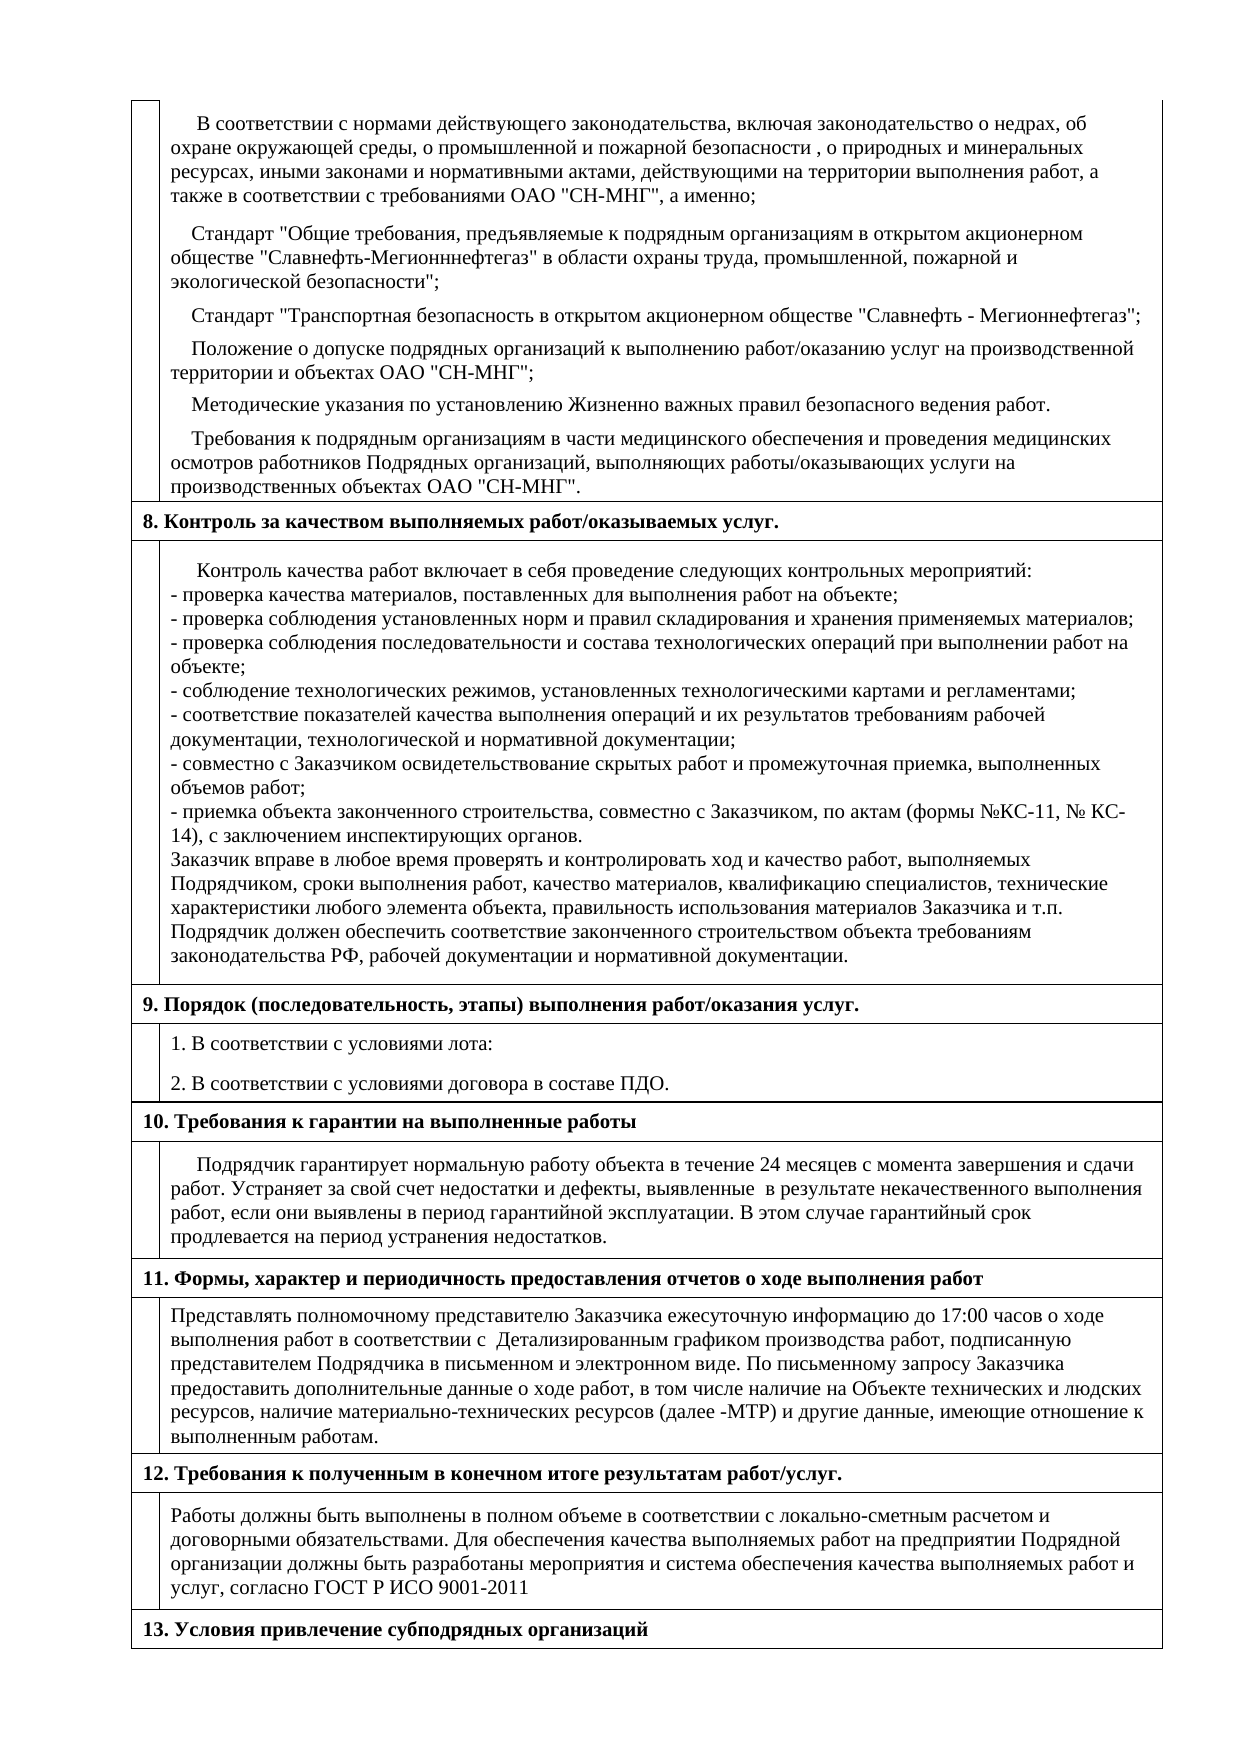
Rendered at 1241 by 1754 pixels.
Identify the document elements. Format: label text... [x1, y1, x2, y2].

table_cell В соответствии с нормами действующего законодательства, включая законодательство о недрах, об охране окружающей среды, о промышленной и пожарной безопасности , о природных и минеральных ресурсах, иными законами и нормативными актами, действующими на территории выполнения работ, а также в соответствии с требованиями ОАО "СН-МНГ", а именно; [160, 100, 1162, 217]
table_cell Работы должны быть выполнены в полном объеме в соответствии с локально-сметным расчетом и договорными обязательствами. Для обеспечения качества выполняемых работ на предприятии Подрядной организации должны быть разработаны мероприятия и система обеспечения качества выполняемых работ и услуг, согласно ГОСТ Р ИСО 9001-2011 [160, 1493, 1162, 1609]
table_cell 2. В соответствии с условиями договора в составе ПДО. [160, 1063, 1162, 1101]
table_cell 11. Формы, характер и периодичность предоставления отчетов о ходе выполнения работ [132, 1259, 1162, 1297]
table_cell [132, 1024, 159, 1101]
table_cell Методические указания по установлению Жизненно важных правил безопасного ведения работ. [160, 384, 1162, 423]
table_cell [132, 1142, 159, 1258]
table_cell Подрядчик гарантирует нормальную работу объекта в течение 24 месяцев с момента завершения и сдачи работ. Устраняет за свой счет недостатки и дефекты, выявленные в результате некачественного выполнения работ, если они выявлены в период гарантийной эксплуатации. В этом случае гарантийный срок продлевается на период устранения недостатков. [160, 1142, 1162, 1258]
table_cell Положение о допуске подрядных организаций к выполнению работ/оказанию услуг на производственной территории и объектах ОАО "СН-МНГ"; [160, 335, 1162, 384]
table_cell Контроль качества работ включает в себя проведение следующих контрольных мероприятий: - проверка качества материалов, поставленных для выполнения работ на объекте; - проверка соблюдения установленных норм и правил складирования и хранения применяемых материалов; - проверка соблюдения последовательности и состава технологических операций при выполнении работ на объекте; - соблюдение технологических режимов, установленных технологическими картами и регламентами; - соответствие показателей качества выполнения операций и их результатов требованиям рабочей документации, технологической и нормативной документации; - совместно с Заказчиком освидетельствование скрытых работ и промежуточная приемка, выполненных объемов работ; - приемка объекта законченного строительства, совместно с Заказчиком, по актам (формы №КС-11, № КС-14), с заключением инспектирующих органов. Заказчик вправе в любое время проверять и контролировать ход и качество работ, выполняемых Подрядчиком, сроки выполнения работ, качество материалов, квалификацию специалистов, технические характеристики любого элемента объекта, правильность использования материалов Заказчика и т.п. Подрядчик должен обеспечить соответствие законченного строительством объекта требованиям законодательства РФ, рабочей документации и нормативной документации. [160, 541, 1162, 984]
table_cell Стандарт "Транспортная безопасность в открытом акционерном обществе "Славнефть - Мегионнефтегаз"; [160, 295, 1162, 334]
table_cell 9. Порядок (последовательность, этапы) выполнения работ/оказания услуг. [132, 985, 1162, 1023]
table_cell 13. Условия привлечение субподрядных организаций [132, 1610, 1162, 1648]
table_cell [132, 541, 159, 984]
table_cell [132, 1298, 159, 1453]
table_cell Требования к подрядным организациям в части медицинского обеспечения и проведения медицинских осмотров работников Подрядных организаций, выполняющих работы/оказывающих услуги на производственных объектах ОАО "СН-МНГ". [160, 423, 1162, 501]
table_cell [132, 1493, 159, 1609]
table_cell Представлять полномочному представителю Заказчика ежесуточную информацию до 17:00 часов о ходе выполнения работ в соответствии с Детализированным графиком производства работ, подписанную представителем Подрядчика в письменном и электронном виде. По письменному запросу Заказчика предоставить дополнительные данные о ходе работ, в том числе наличие на Объекте технических и людских ресурсов, наличие материально-технических ресурсов (далее -МТР) и другие данные, имеющие отношение к выполненным работам. [160, 1298, 1162, 1453]
table_cell [132, 101, 159, 501]
table_cell 10. Требования к гарантии на выполненные работы [132, 1103, 1162, 1141]
table_cell 1. В соответствии с условиями лота: [160, 1024, 1162, 1062]
table_cell 12. Требования к полученным в конечном итоге результатам работ/услуг. [132, 1454, 1162, 1492]
table_cell 8. Контроль за качеством выполняемых работ/оказываемых услуг. [132, 502, 1162, 540]
table_cell Стандарт "Общие требования, предъявляемые к подрядным организациям в открытом акционерном обществе "Славнефть-Мегионннефтегаз" в области охраны труда, промышленной, пожарной и экологической безопасности"; [160, 217, 1162, 295]
